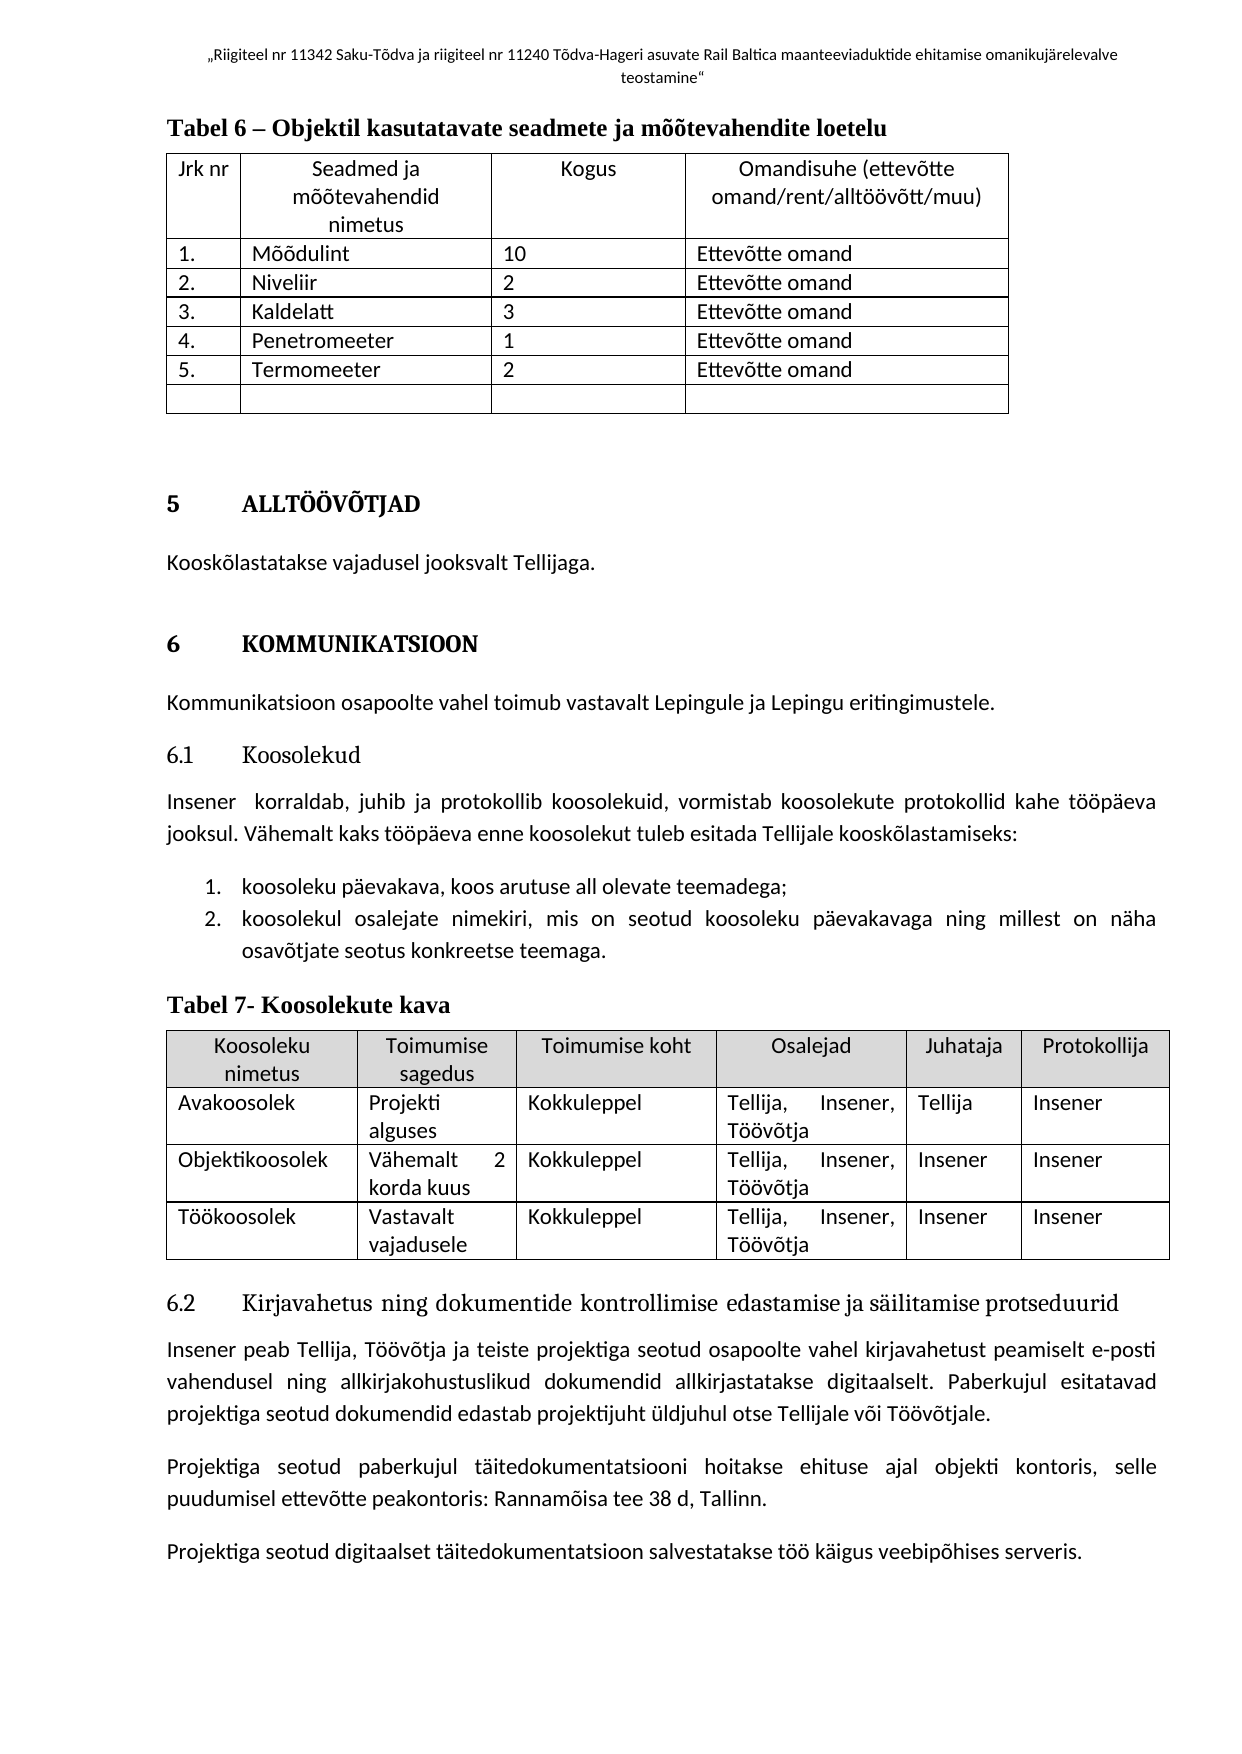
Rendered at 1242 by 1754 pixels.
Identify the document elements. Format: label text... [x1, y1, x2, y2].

table_cell 2. [167, 269, 240, 296]
table_cell Ettevõtte omand [686, 356, 1008, 384]
text Projektiga seotud digitaalset täitedokumentatsioon salvestatakse töö käigus veebipõhises serveris. [167, 1537, 1158, 1565]
table_cell Objektikoosolek [167, 1145, 357, 1201]
table_cell Tellija, Insener, Töövõtja [717, 1088, 906, 1144]
table_cell Projekti alguses [358, 1088, 516, 1144]
table_cell Kokkuleppel [517, 1145, 716, 1201]
table_cell 3. [167, 298, 240, 326]
list koosolekul osalejate nimekiri, mis on seotud koosoleku päevakavaga ning millest on näha osavõtjate seotus konkreetse teemaga. [204, 904, 1158, 964]
text Kooskõlastatakse vajadusel jooksvalt Tellijaga. [167, 548, 1158, 576]
table_cell 2 [492, 269, 685, 296]
table_cell [492, 385, 685, 413]
table_cell 10 [492, 239, 685, 267]
table_header Juhataja [907, 1031, 1021, 1087]
table_cell Niveliir [241, 269, 491, 296]
subtitle 6 KOMMUNIKATSIOON [167, 630, 1158, 659]
table_header Toimumise sagedus [358, 1031, 516, 1087]
table_header Osalejad [717, 1031, 906, 1087]
subtitle 6.1 Koosolekud [167, 741, 1158, 770]
table_cell [167, 385, 240, 413]
table_cell Termomeeter [241, 356, 491, 384]
table_header Koosoleku nimetus [167, 1031, 357, 1087]
table_header Toimumise koht [517, 1031, 716, 1087]
table_cell Tellija, Insener, Töövõtja [717, 1145, 906, 1201]
table_cell Töökoosolek [167, 1203, 357, 1258]
table_cell Insener [1022, 1088, 1169, 1144]
table_cell Kokkuleppel [517, 1203, 716, 1258]
table_cell Avakoosolek [167, 1088, 357, 1144]
table_cell Ettevõtte omand [686, 298, 1008, 326]
text Insener peab Tellija, Töövõtja ja teiste projektiga seotud osapoolte vahel kirjavahetust peamiselt e-posti vahendusel ning allkirjakohustuslikud dokumendid allkirjastatakse digitaalselt. Paberkujul esitatavad projektiga seotud dokumendid edastab projektijuht üldjuhul otse Tellijale või Töövõtjale. [167, 1335, 1158, 1427]
table_cell Insener [1022, 1145, 1169, 1201]
table_cell 3 [492, 298, 685, 326]
table_cell Tellija [907, 1088, 1021, 1144]
table_cell Insener [1022, 1203, 1169, 1258]
table_cell 1. [167, 239, 240, 267]
table_cell Ettevõtte omand [686, 269, 1008, 296]
text Insener korraldab, juhib ja protokollib koosolekuid, vormistab koosolekute protokollid kahe tööpäeva jooksul. Vähemalt kaks tööpäeva enne koosolekut tuleb esitada Tellijale kooskõlastamiseks: [167, 787, 1158, 847]
table_cell Ettevõtte omand [686, 327, 1008, 354]
text Kommunikatsioon osapoolte vahel toimub vastavalt Lepingule ja Lepingu eritingimustele. [167, 688, 1158, 716]
table_header Protokollija [1022, 1031, 1169, 1087]
table_cell 4. [167, 327, 240, 354]
subtitle 5 ALLTÖÖVÕTJAD [167, 490, 1158, 519]
table_cell [241, 385, 491, 413]
table_header Seadmed ja mõõtevahendid nimetus [241, 154, 491, 238]
table_cell Tellija, Insener, Töövõtja [717, 1203, 906, 1258]
table_cell Mõõdulint [241, 239, 491, 267]
subtitle 6.2 Kirjavahetus ning dokumentide kontrollimise edastamise ja säilitamise protseduurid [167, 1289, 1158, 1318]
table_header Kogus [492, 154, 685, 238]
list koosoleku päevakava, koos arutuse all olevate teemadega; [204, 872, 1158, 900]
table_cell Kaldelatt [241, 298, 491, 326]
table_cell Vähemalt 2 korda kuus [358, 1145, 516, 1201]
table_cell Insener [907, 1145, 1021, 1201]
table_cell 2 [492, 356, 685, 384]
table_header Omandisuhe (ettevõtte omand/rent/alltöövõtt/muu) [686, 154, 1008, 238]
table_cell Insener [907, 1203, 1021, 1258]
table_cell 1 [492, 327, 685, 354]
table_cell Ettevõtte omand [686, 239, 1008, 267]
table_cell [686, 385, 1008, 413]
table_cell Vastavalt vajadusele [358, 1203, 516, 1258]
table_header Jrk nr [167, 154, 240, 238]
text Tabel 7- Koosolekute kava [167, 989, 1156, 1018]
table_cell 5. [167, 356, 240, 384]
table_cell Penetromeeter [241, 327, 491, 354]
text Projektiga seotud paberkujul täitedokumentatsiooni hoitakse ehituse ajal objekti kontoris, selle puudumisel ettevõtte peakontoris: Rannamõisa tee 38 d, Tallinn. [167, 1452, 1158, 1512]
table_cell Kokkuleppel [517, 1088, 716, 1144]
text Tabel 6 – Objektil kasutatavate seadmete ja mõõtevahendite loetelu [167, 112, 1156, 141]
